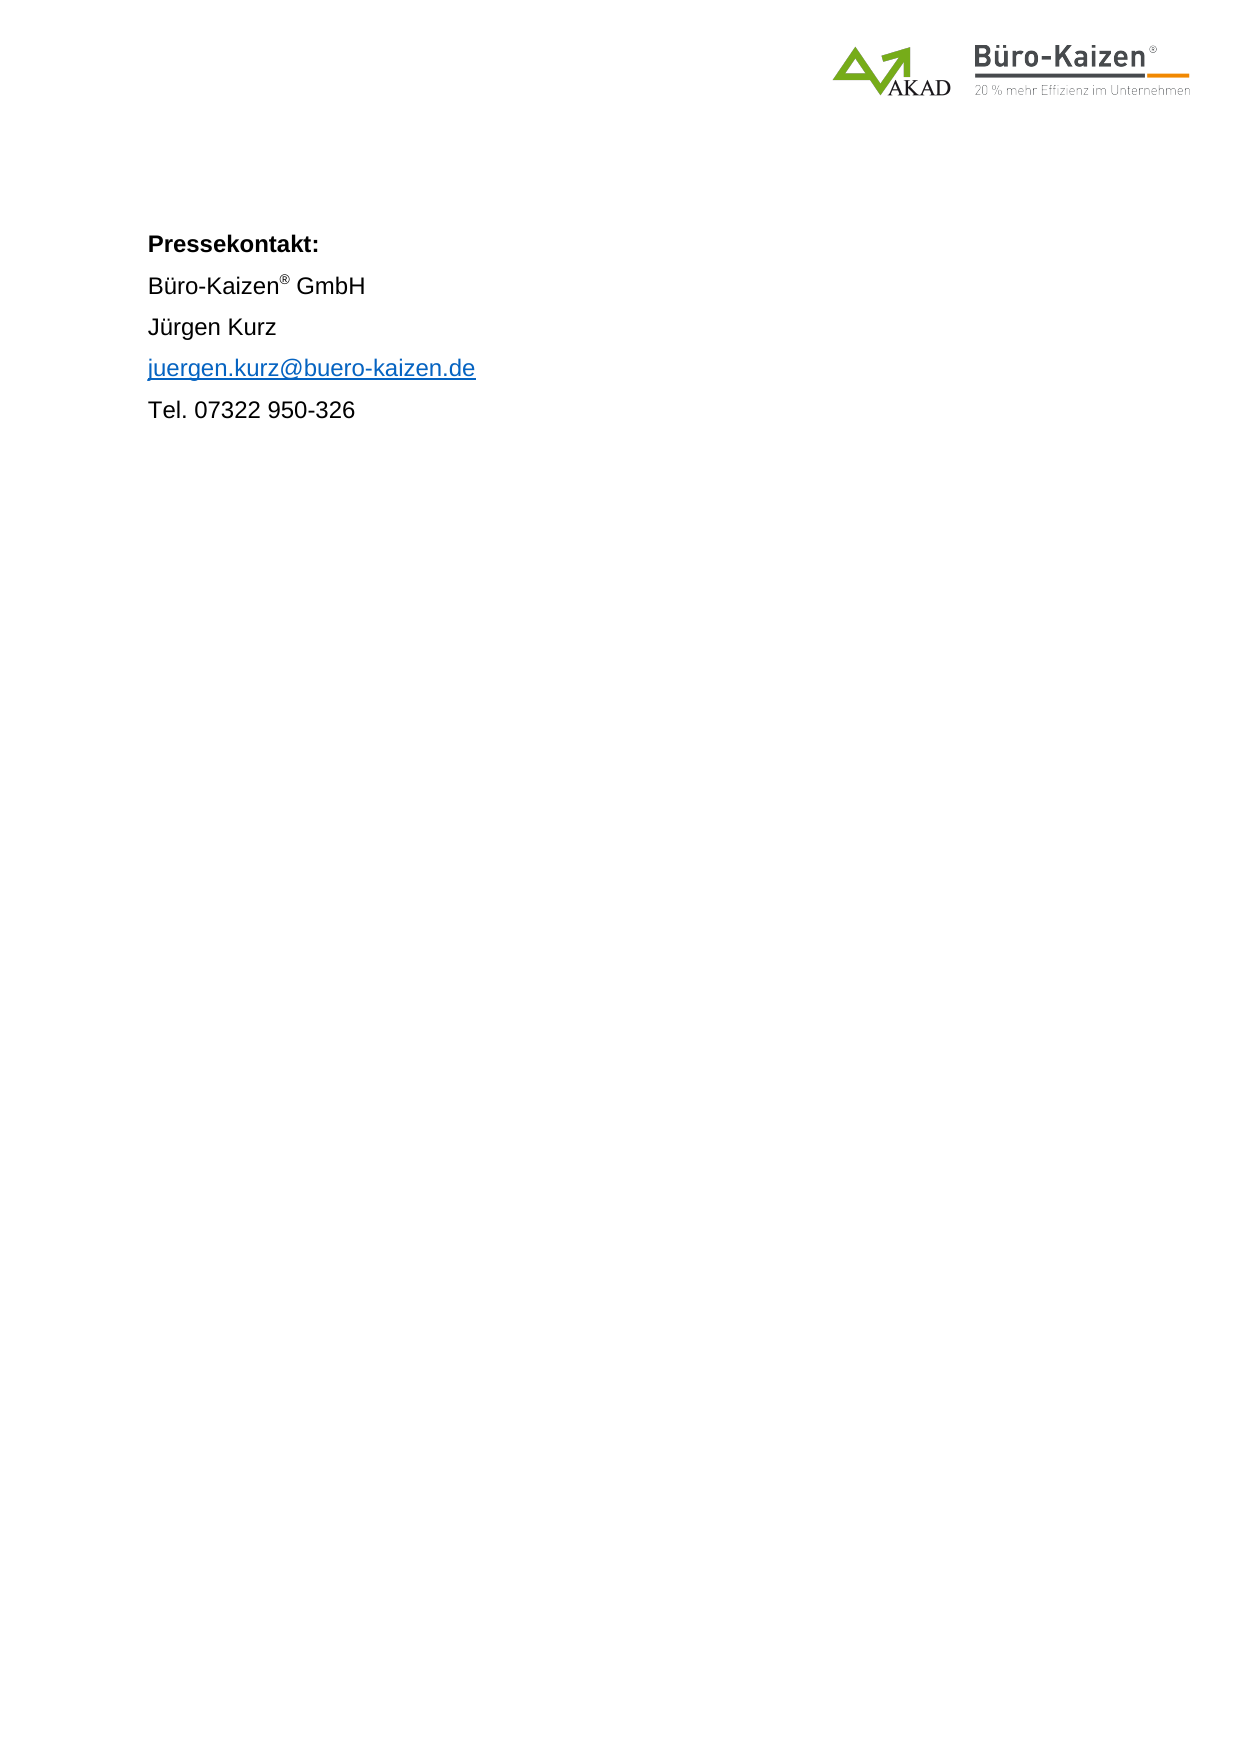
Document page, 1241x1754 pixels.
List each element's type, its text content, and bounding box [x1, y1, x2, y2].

text Tel. 07322 950-326 [148, 396, 1093, 423]
text Büro-Kaizen® GmbH [148, 272, 1093, 299]
picture [831, 46, 952, 97]
picture [975, 45, 1190, 95]
text juergen.kurz@buero-kaizen.de [148, 354, 1093, 382]
text Jürgen Kurz [148, 313, 1093, 341]
text Pressekontakt: [148, 230, 1093, 258]
